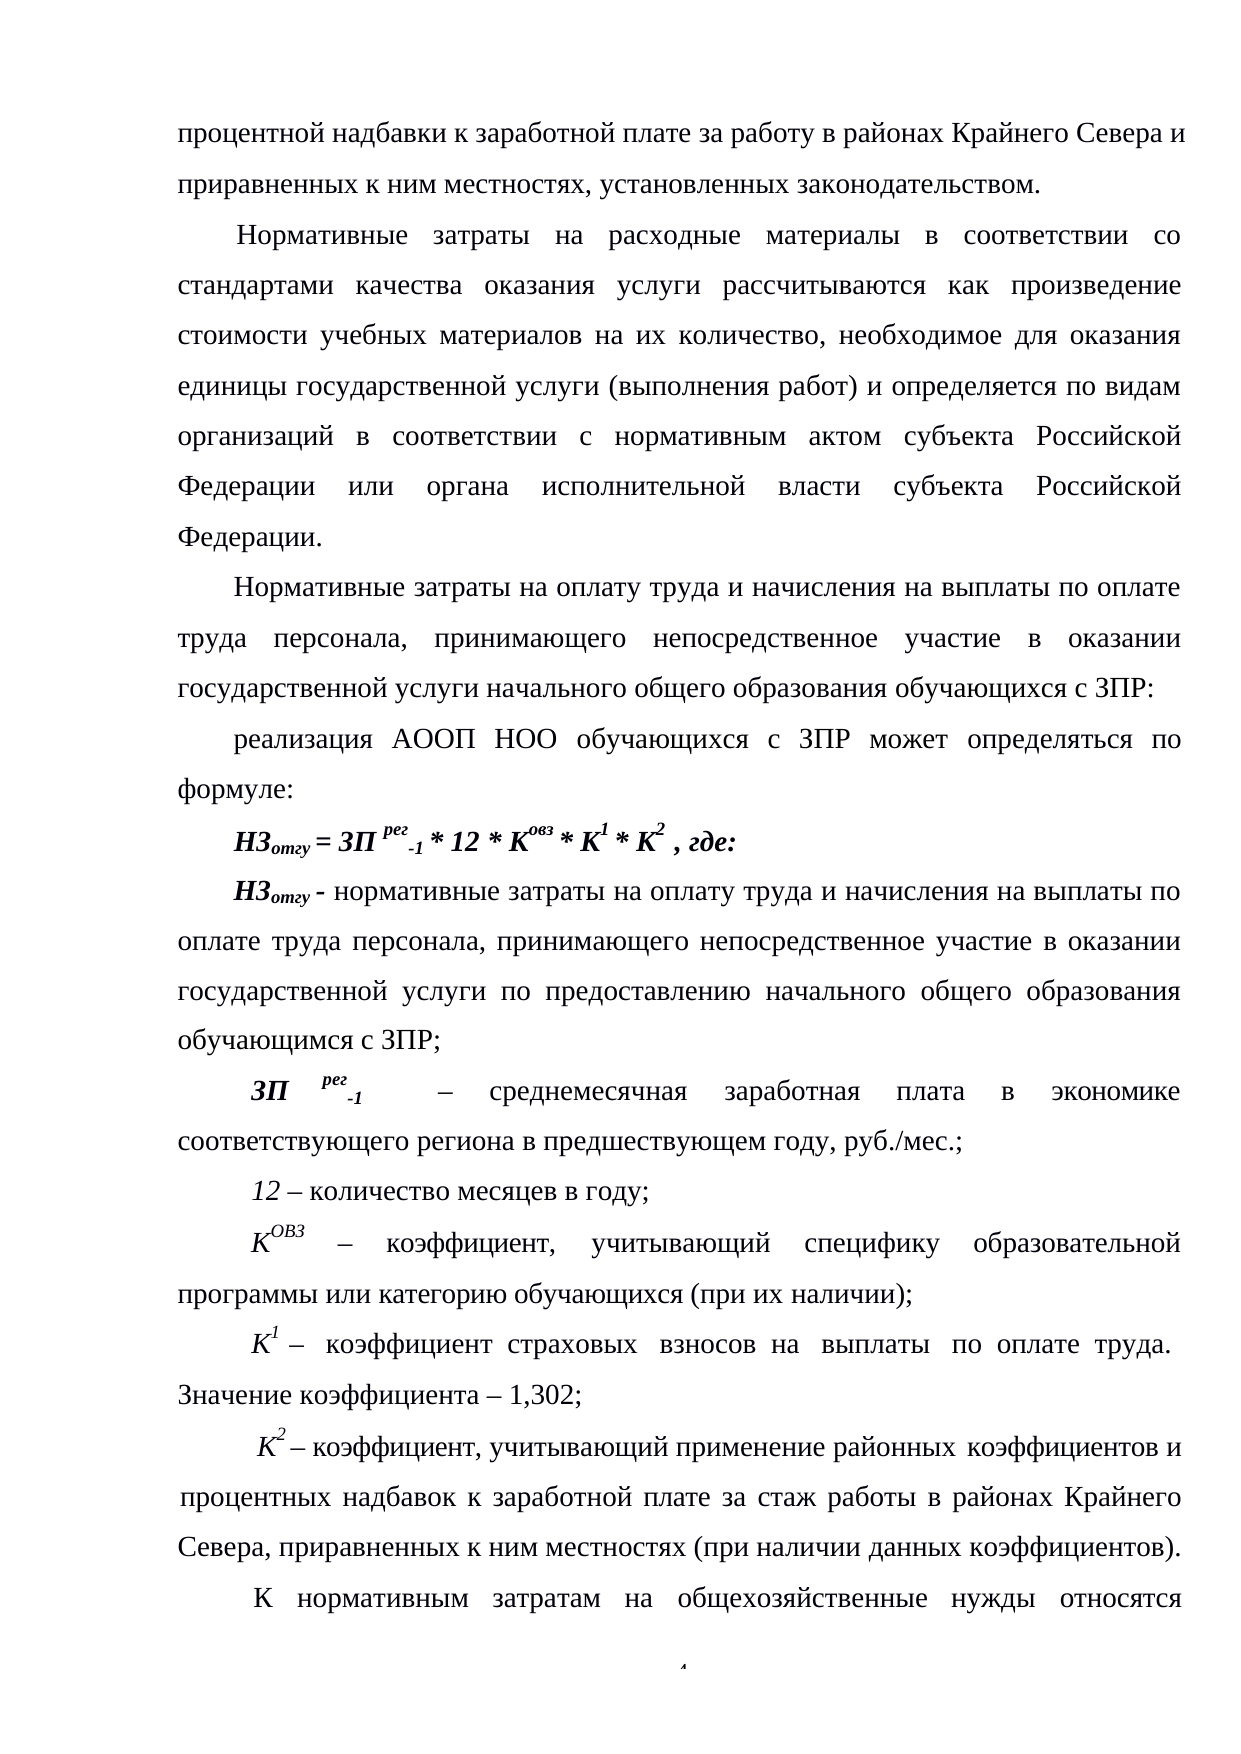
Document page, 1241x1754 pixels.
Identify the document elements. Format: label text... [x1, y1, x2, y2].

text Значение коэффициента – 1,302; [177, 1377, 1192, 1410]
text KОВЗ – коэффициент, учитывающий специфику образовательной программы или категорию обучающихся (при их наличии); [177, 1219, 1181, 1309]
text НЗотгу - нормативные затраты на оплату труда и начисления на выплаты по оплате труда персонала, принимающего непосредственное участие в оказании государственной услуги по предоставлению начального общего образования обучающимся с ЗПР; [177, 873, 1182, 1055]
text соответствующего региона в предшествующем году, руб./мес.; [177, 1123, 1192, 1156]
text Нормативные затраты на оплату труда и начисления на выплаты по оплате труда персонала, принимающего непосредственное участие в оказании государственной услуги начального общего образования обучающихся с ЗПР: [177, 569, 1182, 704]
text реализация АООП НОО обучающихся с ЗПР может определяться по формуле: [177, 721, 1182, 805]
text 12 – количество месяцев в году; [251, 1173, 1192, 1207]
text НЗотгу = ЗП рег-1 * 12 * Ковз * К1 * К2 , где: [233, 822, 1192, 858]
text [177, 1423, 1182, 1613]
text процентной надбавки к заработной плате за работу в районах Крайнего Севера и приравненных к ним местностях, установленных законодательством. [177, 115, 1192, 199]
text Нормативные затраты на расходные материалы в соответствии со стандартами качества оказания услуги рассчитываются как произведение стоимости учебных материалов на их количество, необходимое для оказания единицы государственной услуги (выполнения работ) и определяется по видам организаций в соответствии с нормативным актом субъекта Российской Федерации или органа исполнительной власти субъекта Российской Федерации. [177, 217, 1182, 552]
text K1 – коэффициент страховых взносов на выплаты по оплате труда. [251, 1326, 1192, 1360]
text ЗП рег-1 – среднемесячная заработная плата в экономике [251, 1071, 1192, 1108]
